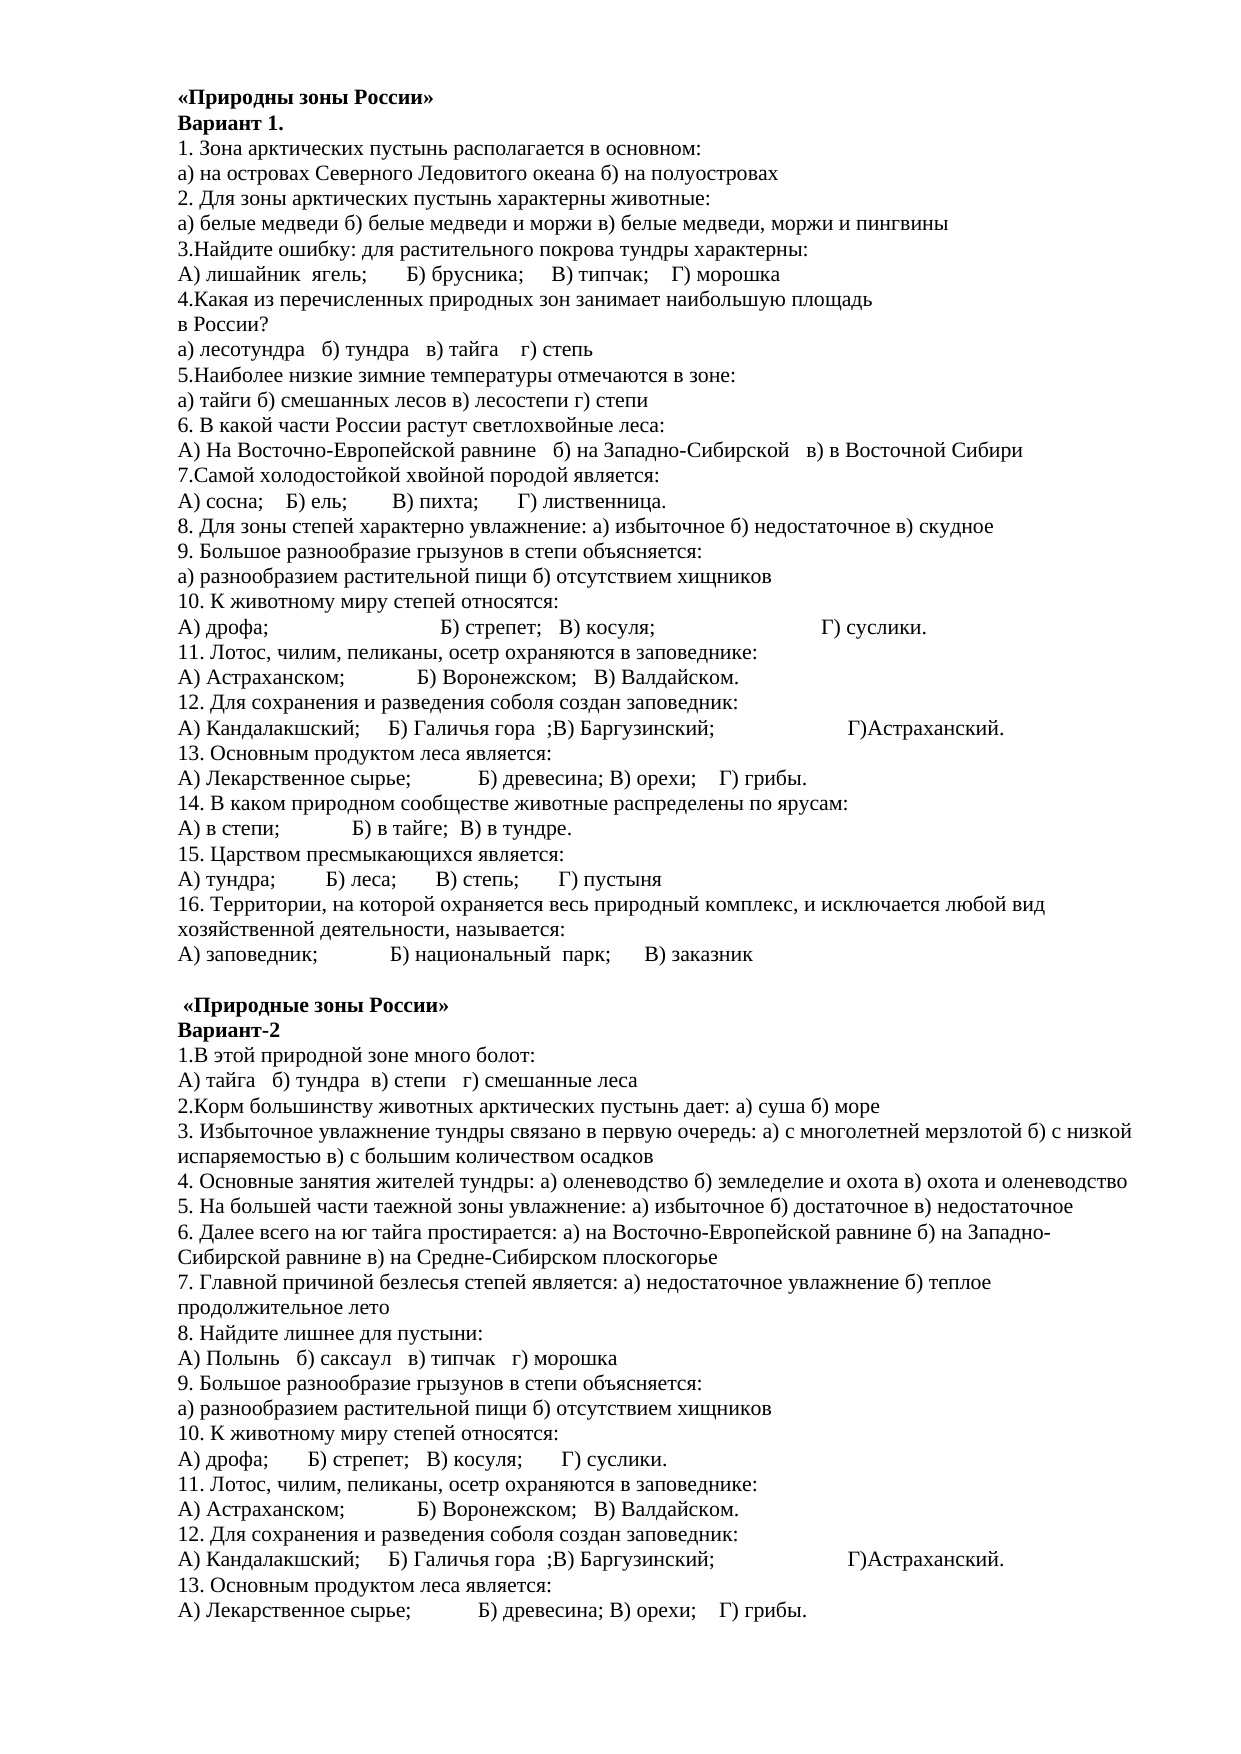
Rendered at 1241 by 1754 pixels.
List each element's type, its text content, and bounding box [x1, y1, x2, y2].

text 4.Какая из перечисленных природных зон занимает наибольшую площадь [177, 286, 1152, 311]
text 7.Самой холодостойкой хвойной породой является: [177, 462, 1152, 488]
text 1.В этой природной зоне много болот: [177, 1042, 1152, 1067]
text Вариант 1. [177, 109, 1152, 135]
text «Природны зоны России» [177, 84, 1152, 109]
text А) дрофа; Б) стрепет; В) косуля; Г) суслики. [177, 1446, 1152, 1471]
text 3.Найдите ошибку: для растительного покрова тундры характерны: [177, 236, 1152, 261]
text 15. Царством пресмыкающихся является: [177, 841, 1152, 866]
text 5.Наиболее низкие зимние температуры отмечаются в зоне: [177, 362, 1152, 387]
text 9. Большое разнообразие грызунов в степи объясняется: [177, 538, 1152, 563]
text 8. Найдите лишнее для пустыни: [177, 1319, 1152, 1345]
text А) Астраханском; Б) Воронежском; В) Валдайском. [177, 1496, 1152, 1521]
text А) сосна; Б) ель; В) пихта; Г) лиственница. [177, 488, 1152, 513]
text 13. Основным продуктом леса является: [177, 740, 1152, 765]
text а) на островах Северного Ледовитого океана б) на полуостровах [177, 160, 1152, 185]
text А) Кандалакшский; Б) Галичья гора ;В) Баргузинский; Г)Астраханский. [177, 1546, 1152, 1572]
text а) лесотундра б) тундра в) тайга г) степь [177, 336, 1152, 362]
text 13. Основным продуктом леса является: [177, 1572, 1152, 1597]
text 11. Лотос, чилим, пеликаны, осетр охраняются в заповеднике: [177, 639, 1152, 664]
text в России? [177, 311, 1152, 336]
text а) белые медведи б) белые медведи и моржи в) белые медведи, моржи и пингвины [177, 210, 1152, 236]
text 1. Зона арктических пустынь располагается в основном: [177, 135, 1152, 160]
text 9. Большое разнообразие грызунов в степи объясняется: [177, 1370, 1152, 1395]
text А) На Восточно-Европейской равнине б) на Западно-Сибирской в) в Восточной Сибири [177, 437, 1152, 462]
text 6. В какой части России растут светлохвойные леса: [177, 412, 1152, 437]
text «Природные зоны России» [177, 992, 1152, 1017]
text А) Полынь б) саксаул в) типчак г) морошка [177, 1345, 1152, 1370]
text А) тайга б) тундра в) степи г) смешанные леса [177, 1067, 1152, 1093]
text А) заповедник; Б) национальный парк; В) заказник [177, 941, 1152, 967]
text 7. Главной причиной безлесья степей является: а) недостаточное увлажнение б) теплое продолжительное лето [177, 1269, 1152, 1319]
text А) Лекарственное сырье; Б) древесина; В) орехи; Г) грибы. [177, 1597, 1152, 1622]
text 12. Для сохранения и разведения соболя создан заповедник: [177, 689, 1152, 714]
text 10. К животному миру степей относятся: [177, 588, 1152, 614]
text А) лишайник ягель; Б) брусника; В) типчак; Г) морошка [177, 261, 1152, 286]
text А) дрофа; Б) стрепет; В) косуля; Г) суслики. [177, 614, 1152, 639]
text 3. Избыточное увлажнение тундры связано в первую очередь: а) с многолетней мерзлотой б) с низкой испаряемостью в) с большим количеством осадков [177, 1118, 1152, 1168]
text 12. Для сохранения и разведения соболя создан заповедник: [177, 1521, 1152, 1546]
text А) Астраханском; Б) Воронежском; В) Валдайском. [177, 664, 1152, 689]
text а) тайги б) смешанных лесов в) лесостепи г) степи [177, 387, 1152, 412]
text 6. Далее всего на юг тайга простирается: а) на Восточно-Европейской равнине б) на Западно-Сибирской равнине в) на Средне-Сибирском плоскогорье [177, 1219, 1152, 1269]
text А) тундра; Б) леса; В) степь; Г) пустыня [177, 866, 1152, 891]
text 2. Для зоны арктических пустынь характерны животные: [177, 185, 1152, 210]
text А) Кандалакшский; Б) Галичья гора ;В) Баргузинский; Г)Астраханский. [177, 714, 1152, 740]
text 2.Корм большинству животных арктических пустынь дает: а) суша б) море [177, 1093, 1152, 1118]
text 16. Территории, на которой охраняется весь природный комплекс, и исключается любой вид хозяйственной деятельности, называется: [177, 891, 1152, 941]
text а) разнообразием растительной пищи б) отсутствием хищников [177, 1395, 1152, 1420]
text 14. В каком природном сообществе животные распределены по ярусам: [177, 790, 1152, 815]
text 10. К животному миру степей относятся: [177, 1420, 1152, 1446]
text 8. Для зоны степей характерно увлажнение: а) избыточное б) недостаточное в) скудное [177, 513, 1152, 538]
text 11. Лотос, чилим, пеликаны, осетр охраняются в заповеднике: [177, 1471, 1152, 1496]
text А) в степи; Б) в тайге; В) в тундре. [177, 815, 1152, 841]
text а) разнообразием растительной пищи б) отсутствием хищников [177, 563, 1152, 588]
text 5. На большей части таежной зоны увлажнение: а) избыточное б) достаточное в) недостаточное [177, 1193, 1152, 1219]
text 4. Основные занятия жителей тундры: а) оленеводство б) земледелие и охота в) охота и оленеводство [177, 1168, 1152, 1193]
text А) Лекарственное сырье; Б) древесина; В) орехи; Г) грибы. [177, 765, 1152, 790]
text Вариант-2 [177, 1017, 1152, 1042]
